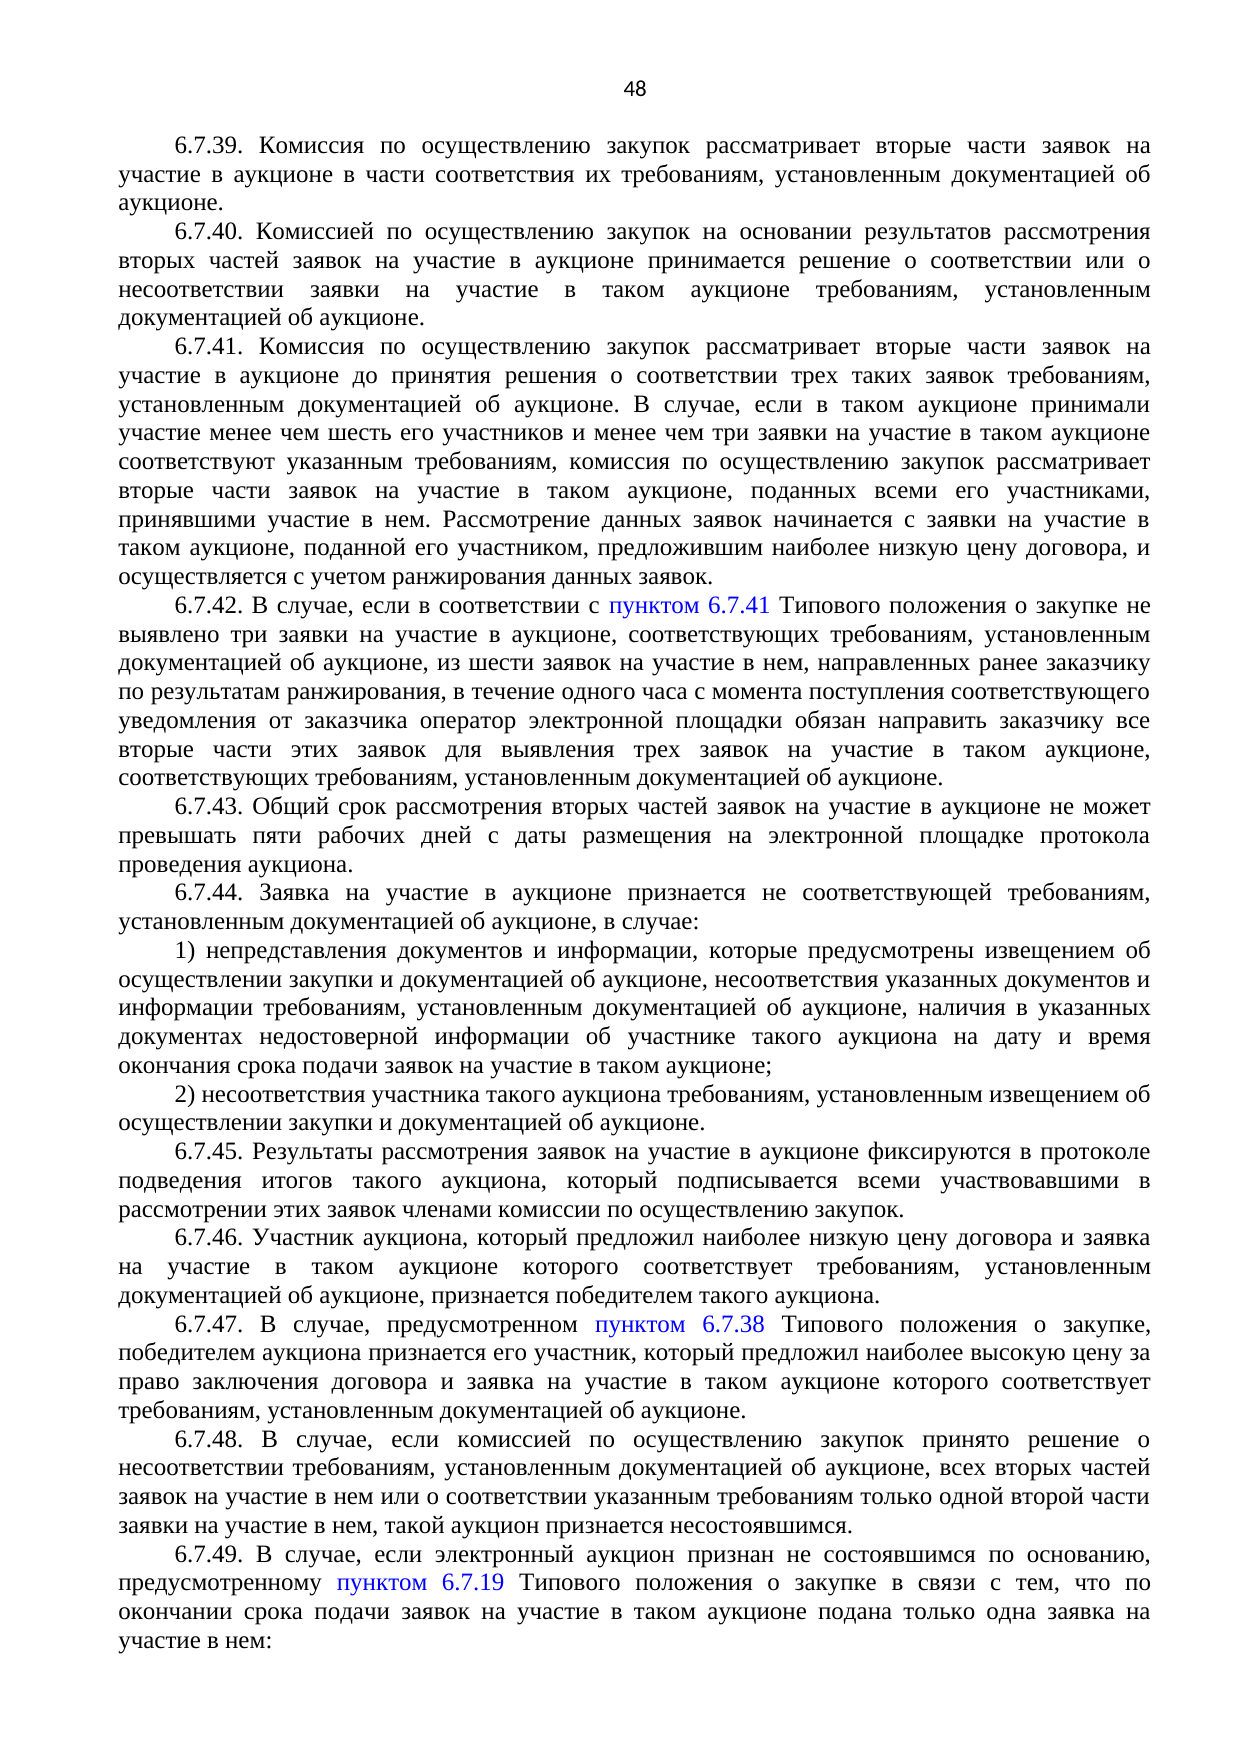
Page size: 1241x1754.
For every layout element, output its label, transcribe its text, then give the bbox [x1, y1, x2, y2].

text 6.7.48. В случае, если комиссией по осуществлению закупок принято решение о несоответствии требованиям, установленным документацией об аукционе, всех вторых частей заявок на участие в нем или о соответствии указанным требованиям только одной второй части заявки на участие в нем, такой аукцион признается несостоявшимся. [118, 1424, 1152, 1539]
text 2) несоответствия участника такого аукциона требованиям, установленным извещением об осуществлении закупки и документацией об аукционе. [118, 1079, 1152, 1136]
text 6.7.42. В случае, если в соответствии с пунктом 6.7.41 Типового положения о закупке не выявлено три заявки на участие в аукционе, соответствующих требованиям, установленным документацией об аукционе, из шести заявок на участие в нем, направленных ранее заказчику по результатам ранжирования, в течение одного часа с момента поступления соответствующего уведомления от заказчика оператор электронной площадки обязан направить заказчику все вторые части этих заявок для выявления трех заявок на участие в таком аукционе, соответствующих требованиям, установленным документацией об аукционе. [118, 590, 1152, 791]
text 6.7.40. Комиссией по осуществлению закупок на основании результатов рассмотрения вторых частей заявок на участие в аукционе принимается решение о соответствии или о несоответствии заявки на участие в таком аукционе требованиям, установленным документацией об аукционе. [118, 216, 1152, 331]
text 6.7.49. В случае, если электронный аукцион признан не состоявшимся по основанию, предусмотренному пунктом 6.7.19 Типового положения о закупке в связи с тем, что по окончании срока подачи заявок на участие в таком аукционе подана только одна заявка на участие в нем: [118, 1539, 1152, 1654]
text 6.7.47. В случае, предусмотренном пунктом 6.7.38 Типового положения о закупке, победителем аукциона признается его участник, который предложил наиболее высокую цену за право заключения договора и заявка на участие в таком аукционе которого соответствует требованиям, установленным документацией об аукционе. [118, 1309, 1152, 1424]
text 6.7.39. Комиссия по осуществлению закупок рассматривает вторые части заявок на участие в аукционе в части соответствия их требованиям, установленным документацией об аукционе. [118, 130, 1152, 216]
text 6.7.46. Участник аукциона, который предложил наиболее низкую цену договора и заявка на участие в таком аукционе которого соответствует требованиям, установленным документацией об аукционе, признается победителем такого аукциона. [118, 1222, 1152, 1309]
text 6.7.43. Общий срок рассмотрения вторых частей заявок на участие в аукционе не может превышать пяти рабочих дней с даты размещения на электронной площадке протокола проведения аукциона. [118, 791, 1152, 877]
text 6.7.45. Результаты рассмотрения заявок на участие в аукционе фиксируются в протоколе подведения итогов такого аукциона, который подписывается всеми участвовавшими в рассмотрении этих заявок членами комиссии по осуществлению закупок. [118, 1136, 1152, 1222]
text 1) непредставления документов и информации, которые предусмотрены извещением об осуществлении закупки и документацией об аукционе, несоответствия указанных документов и информации требованиям, установленным документацией об аукционе, наличия в указанных документах недостоверной информации об участнике такого аукциона на дату и время окончания срока подачи заявок на участие в таком аукционе; [118, 935, 1152, 1079]
text 6.7.41. Комиссия по осуществлению закупок рассматривает вторые части заявок на участие в аукционе до принятия решения о соответствии трех таких заявок требованиям, установленным документацией об аукционе. В случае, если в таком аукционе принимали участие менее чем шесть его участников и менее чем три заявки на участие в таком аукционе соответствуют указанным требованиям, комиссия по осуществлению закупок рассматривает вторые части заявок на участие в таком аукционе, поданных всеми его участниками, принявшими участие в нем. Рассмотрение данных заявок начинается с заявки на участие в таком аукционе, поданной его участником, предложившим наиболее низкую цену договора, и осуществляется с учетом ранжирования данных заявок. [118, 331, 1152, 590]
text 6.7.44. Заявка на участие в аукционе признается не соответствующей требованиям, установленным документацией об аукционе, в случае: [118, 877, 1152, 935]
